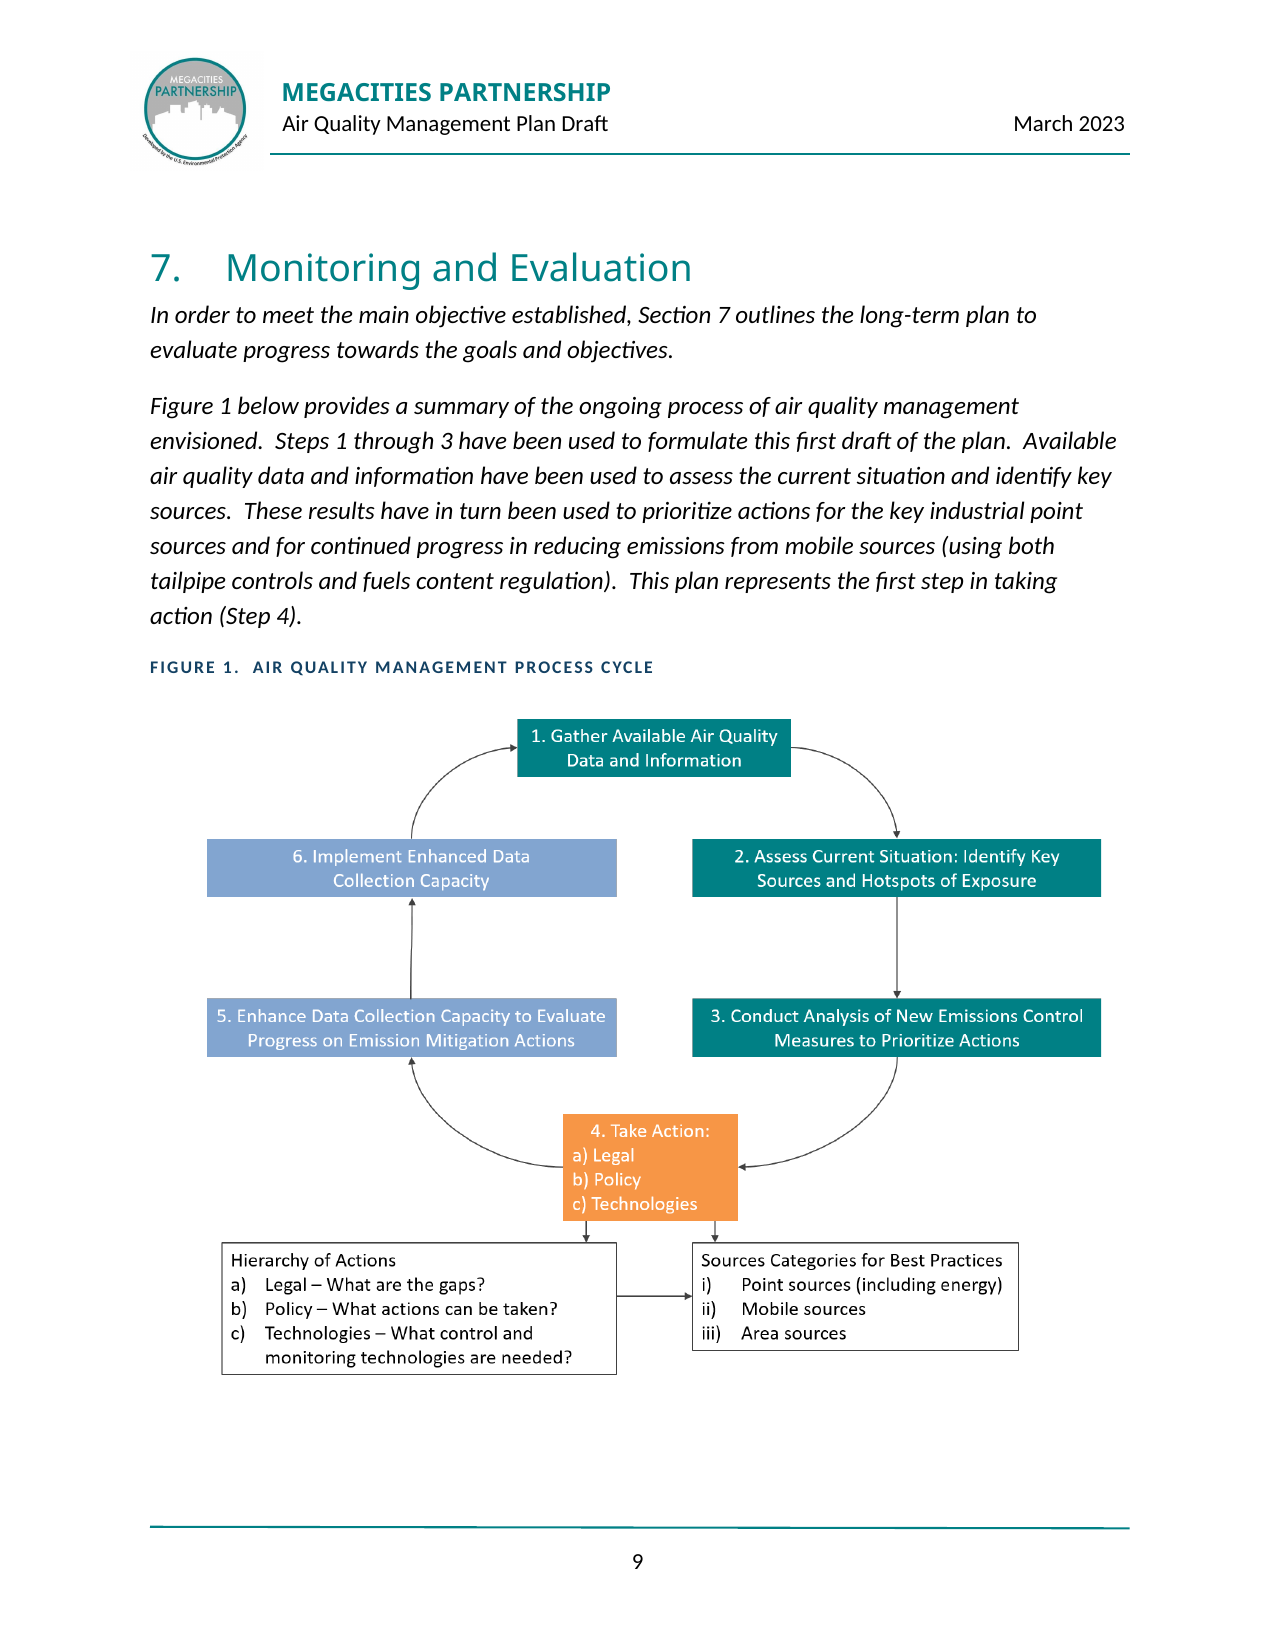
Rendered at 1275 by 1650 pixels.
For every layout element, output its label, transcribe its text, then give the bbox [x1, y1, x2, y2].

picture [205, 718, 1102, 1381]
subtitle Monitoring and Evaluation [150, 241, 1125, 292]
picture [130, 51, 264, 171]
title Figure 1. Air Quality Management Process Cycle [150, 656, 1125, 678]
text In order to meet the main objective established, Section 7 outlines the long-term plan to evaluate progress towards the goals and objectives. [150, 300, 1125, 365]
text Figure 1 below provides a summary of the ongoing process of air quality management envisioned. Steps 1 through 3 have been used to formulate this first draft of the plan. Available air quality data and information have been used to assess the current situation and identify key sources. These results have in turn been used to prioritize actions for the key industrial point sources and for continued progress in reducing emissions from mobile sources (using both tailpipe controls and fuels content regulation). This plan represents the first step in taking action (Step 4). [150, 391, 1125, 631]
